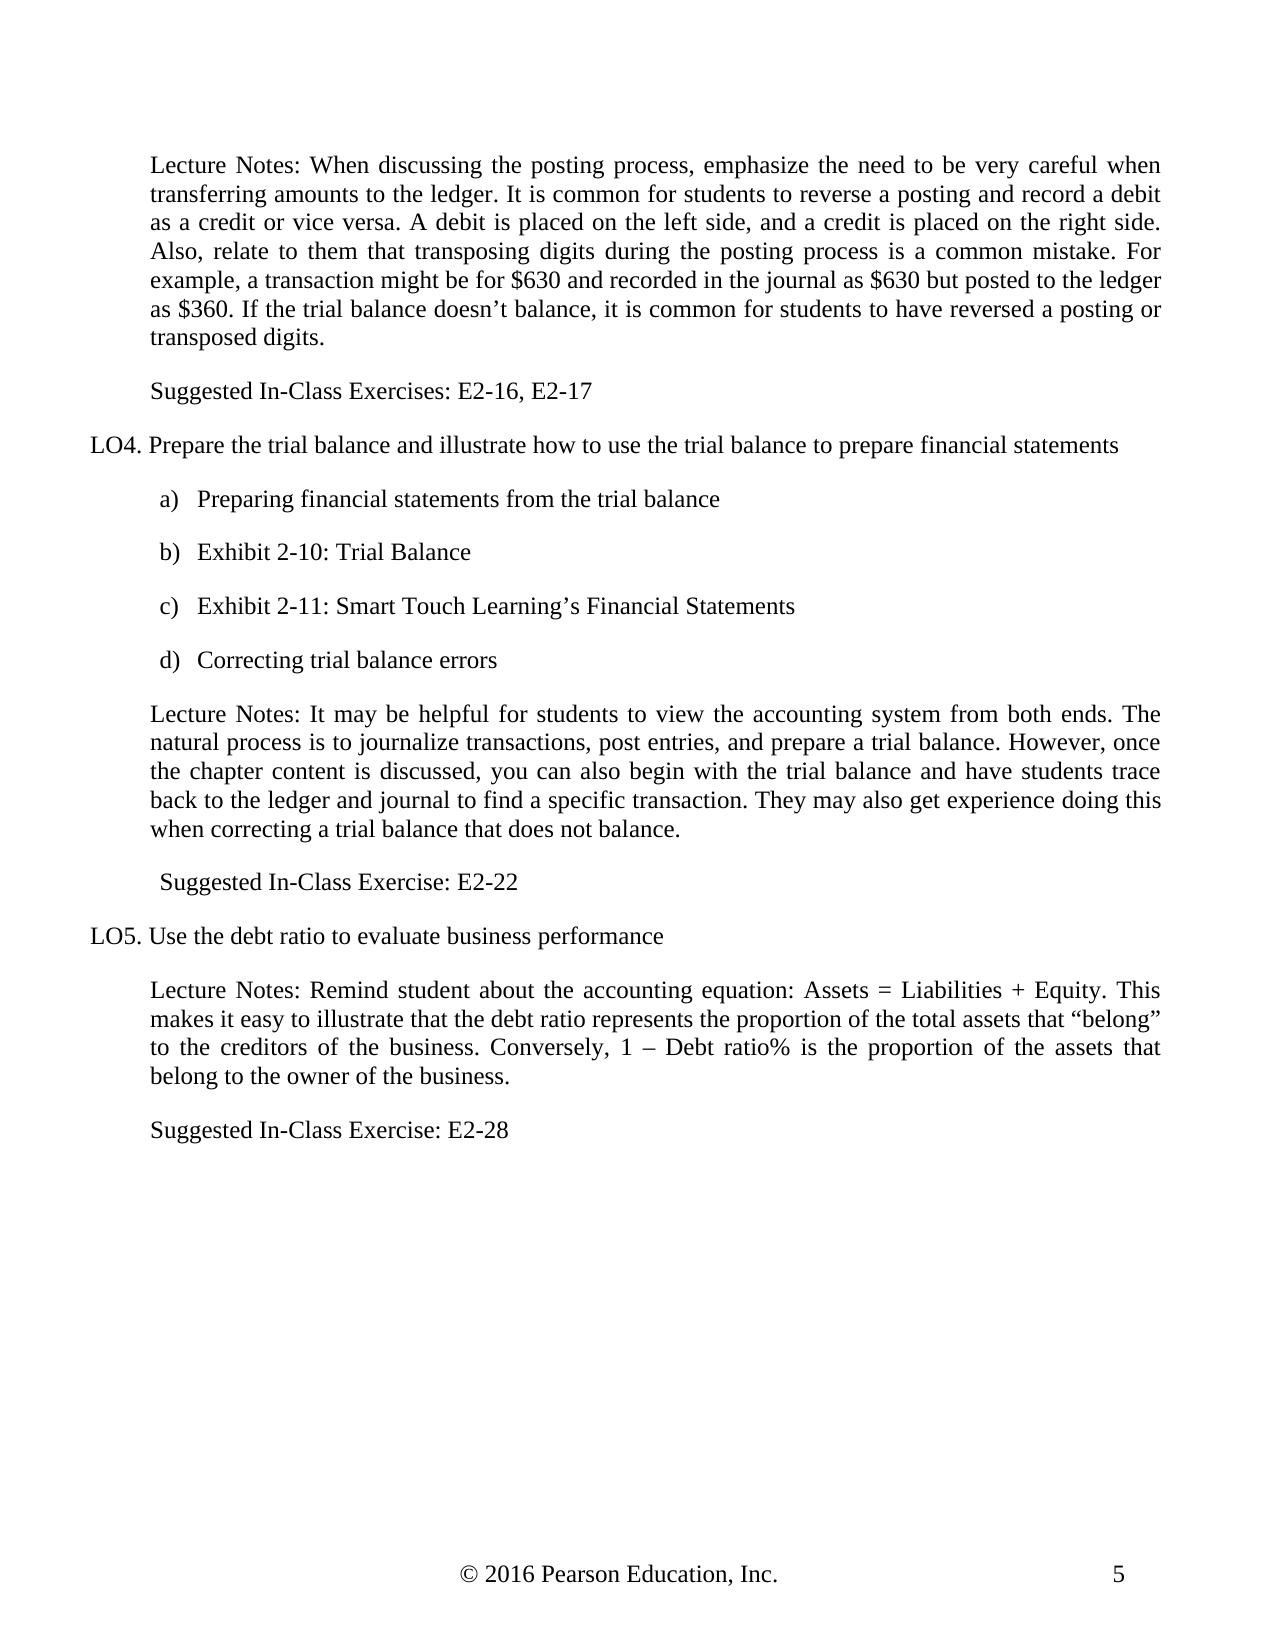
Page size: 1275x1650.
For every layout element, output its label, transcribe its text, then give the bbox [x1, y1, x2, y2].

text Suggested In-Class Exercise: E2-22 [159, 867, 1162, 896]
list Exhibit 2-11: Smart Touch Learning’s Financial Statements [159, 591, 1162, 620]
text Lecture Notes: It may be helpful for students to view the accounting system from both ends. The natural process is to journalize transactions, post entries, and prepare a trial balance. However, once the chapter content is discussed, you can also begin with the trial balance and have students trace back to the ledger and journal to find a specific transaction. They may also get experience doing this when correcting a trial balance that does not balance. [150, 699, 1162, 842]
text Lecture Notes: When discussing the posting process, emphasize the need to be very careful when transferring amounts to the ledger. It is common for students to reverse a posting and record a debit as a credit or vice versa. A debit is placed on the left side, and a credit is placed on the right side. Also, relate to them that transposing digits during the posting process is a common mistake. For example, a transaction might be for $630 and recorded in the journal as $630 but posted to the ledger as $360. If the trial balance doesn’t balance, it is common for students to have reversed a posting or transposed digits. [150, 150, 1162, 351]
list Exhibit 2-10: Trial Balance [159, 537, 1162, 566]
list Preparing financial statements from the trial balance [159, 484, 1162, 512]
list Prepare the trial balance and illustrate how to use the trial balance to prepare financial statements [90, 430, 1162, 459]
text Suggested In-Class Exercises: E2-16, E2-17 [150, 376, 1162, 405]
list Correcting trial balance errors [159, 645, 1162, 674]
text Lecture Notes: Remind student about the accounting equation: Assets = Liabilities + Equity. This makes it easy to illustrate that the debt ratio represents the proportion of the total assets that “belong” to the creditors of the business. Conversely, 1 – Debt ratio% is the proportion of the assets that belong to the owner of the business. [150, 975, 1162, 1090]
list Use the debt ratio to evaluate business performance [90, 921, 1162, 950]
text Suggested In-Class Exercise: E2-28 [150, 1115, 1162, 1144]
